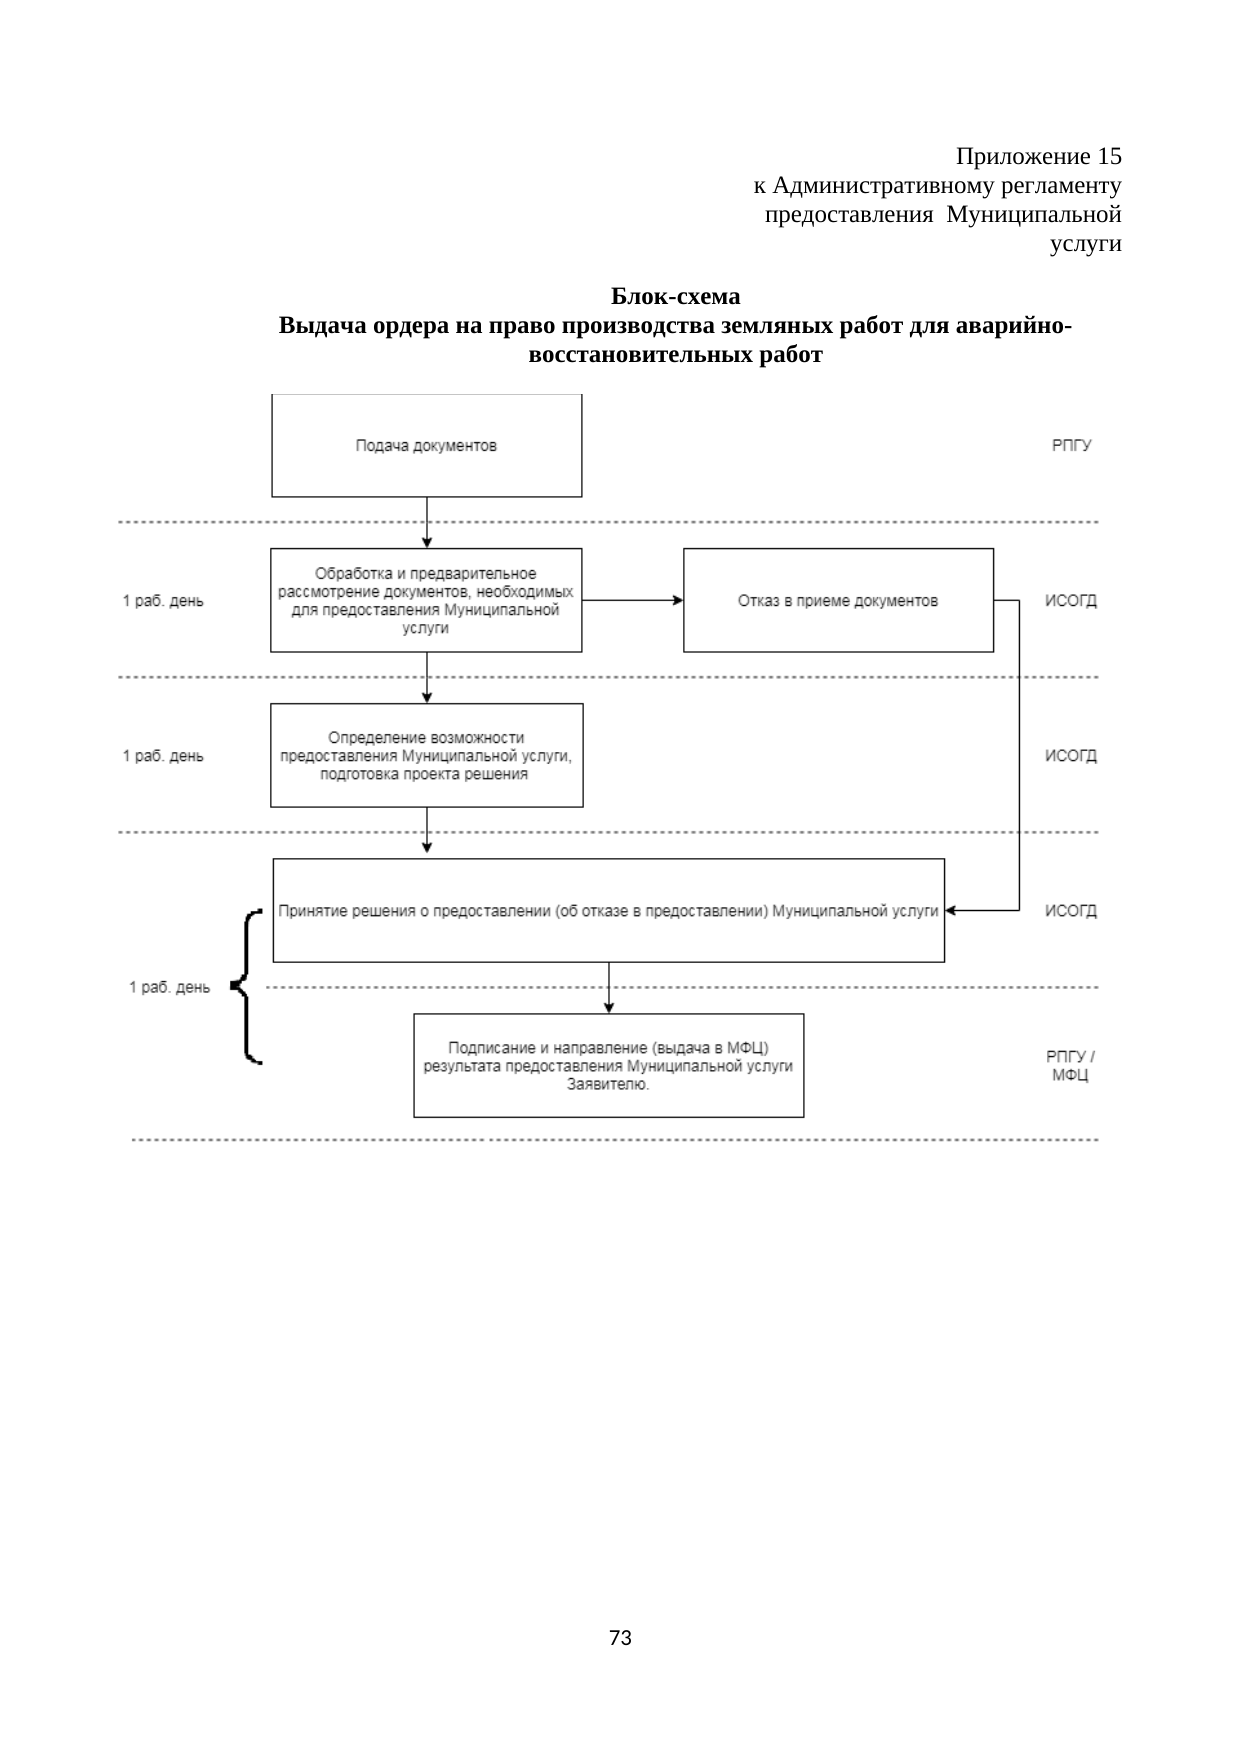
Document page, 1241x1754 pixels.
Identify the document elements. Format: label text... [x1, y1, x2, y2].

list Выдача ордера на право производства земляных работ для аварийно-восстановительных работ [229, 310, 1122, 368]
picture [118, 394, 1108, 1153]
list Блок-схема [229, 281, 1122, 310]
text Приложение 15 к Административному регламенту предоставления Муниципальной услуги [709, 141, 1122, 256]
